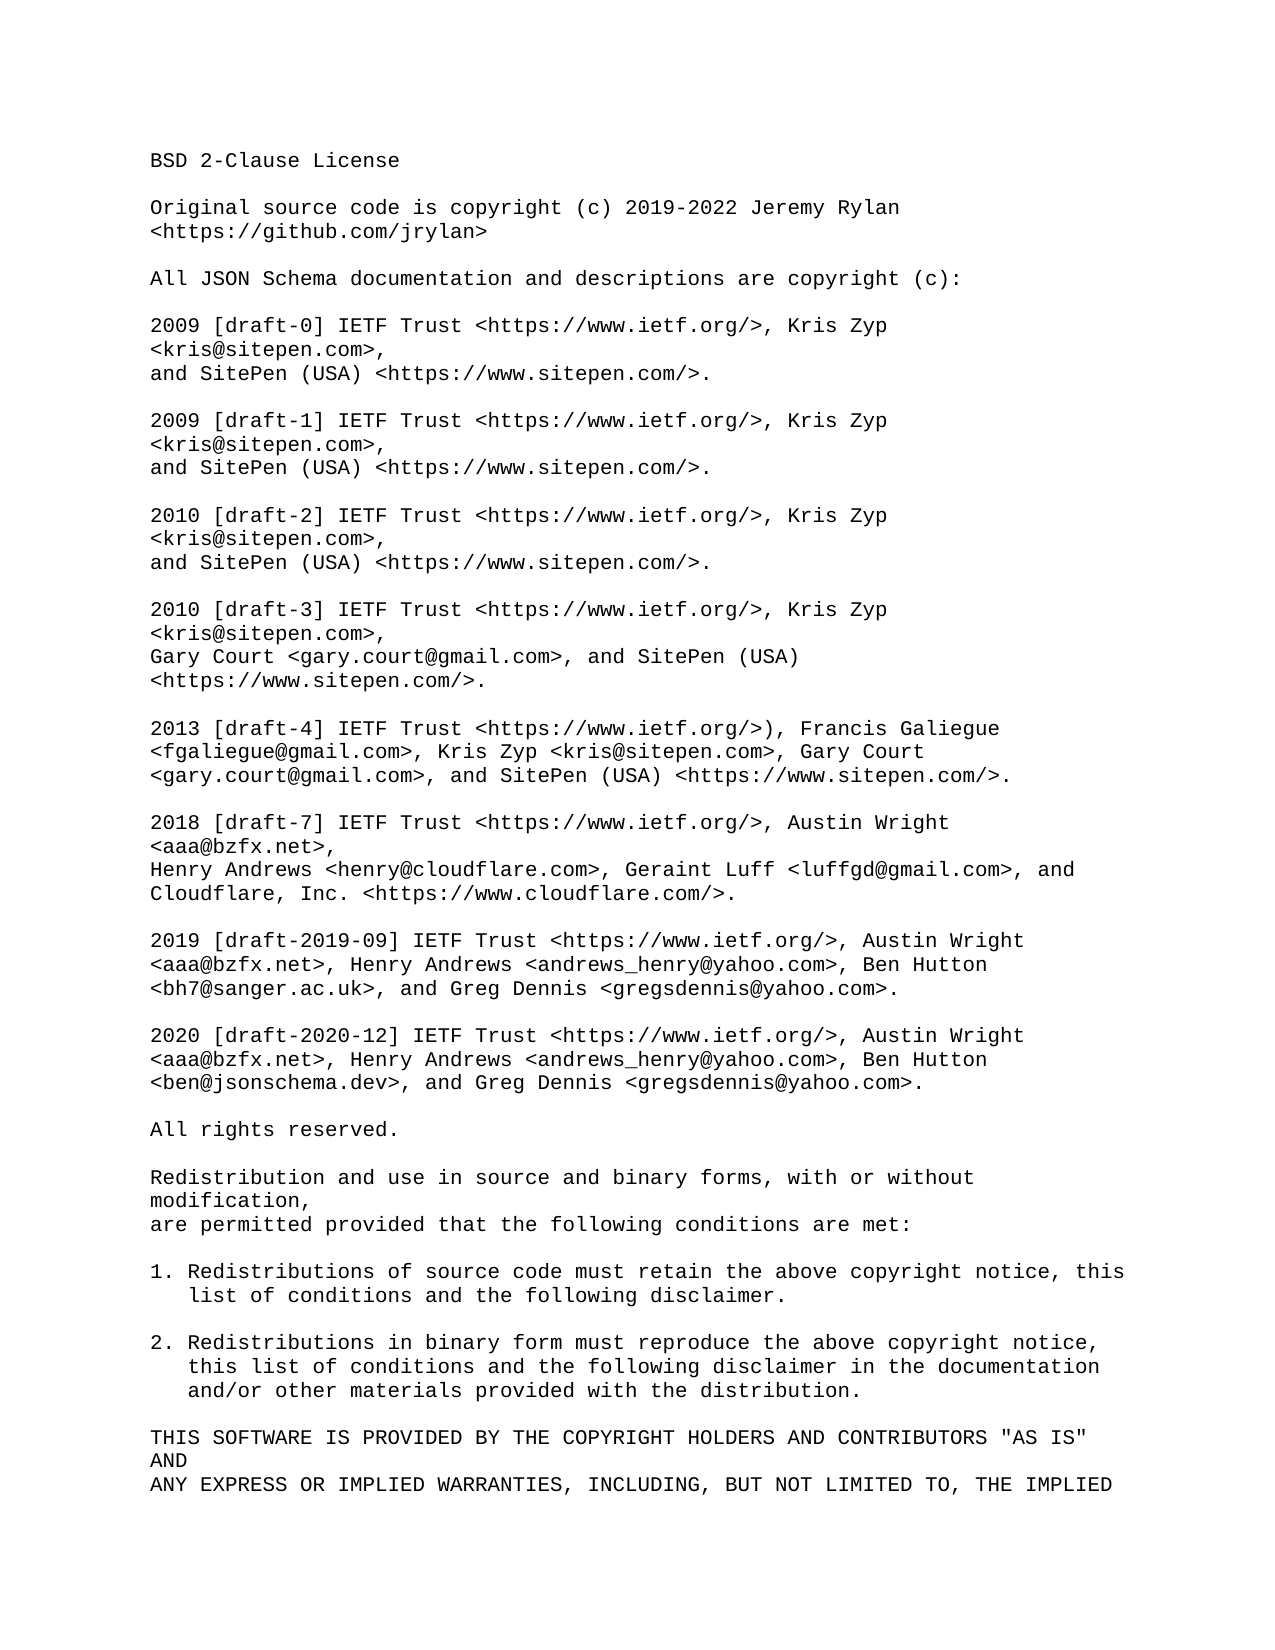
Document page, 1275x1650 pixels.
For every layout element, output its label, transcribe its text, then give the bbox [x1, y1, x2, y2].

text All JSON Schema documentation and descriptions are copyright (c): [150, 268, 1125, 292]
text 1. Redistributions of source code must retain the above copyright notice, this [150, 1261, 1125, 1285]
text Redistribution and use in source and binary forms, with or without modification, [150, 1167, 1125, 1214]
text <fgaliegue@gmail.com>, Kris Zyp <kris@sitepen.com>, Gary Court [150, 741, 1125, 765]
text and SitePen (USA) <https://www.sitepen.com/>. [150, 552, 1125, 576]
text Cloudflare, Inc. <https://www.cloudflare.com/>. [150, 883, 1125, 907]
text 2010 [draft-3] IETF Trust <https://www.ietf.org/>, Kris Zyp <kris@sitepen.com>, [150, 599, 1125, 647]
text Original source code is copyright (c) 2019-2022 Jeremy Rylan [150, 197, 1125, 221]
text <gary.court@gmail.com>, and SitePen (USA) <https://www.sitepen.com/>. [150, 765, 1125, 788]
text are permitted provided that the following conditions are met: [150, 1214, 1125, 1238]
text 2009 [draft-1] IETF Trust <https://www.ietf.org/>, Kris Zyp <kris@sitepen.com>, [150, 410, 1125, 457]
text THIS SOFTWARE IS PROVIDED BY THE COPYRIGHT HOLDERS AND CONTRIBUTORS "AS IS" AND [150, 1427, 1125, 1474]
text and/or other materials provided with the distribution. [150, 1379, 1125, 1403]
text All rights reserved. [150, 1119, 1125, 1143]
text ANY EXPRESS OR IMPLIED WARRANTIES, INCLUDING, BUT NOT LIMITED TO, THE IMPLIED [150, 1474, 1125, 1498]
text 2020 [draft-2020-12] IETF Trust <https://www.ietf.org/>, Austin Wright [150, 1025, 1125, 1048]
text <aaa@bzfx.net>, Henry Andrews <andrews_henry@yahoo.com>, Ben Hutton [150, 954, 1125, 978]
text BSD 2-Clause License [150, 150, 1125, 174]
text list of conditions and the following disclaimer. [150, 1285, 1125, 1309]
text 2019 [draft-2019-09] IETF Trust <https://www.ietf.org/>, Austin Wright [150, 930, 1125, 954]
text and SitePen (USA) <https://www.sitepen.com/>. [150, 363, 1125, 386]
text 2018 [draft-7] IETF Trust <https://www.ietf.org/>, Austin Wright <aaa@bzfx.net>, [150, 812, 1125, 859]
text 2010 [draft-2] IETF Trust <https://www.ietf.org/>, Kris Zyp <kris@sitepen.com>, [150, 505, 1125, 552]
text 2009 [draft-0] IETF Trust <https://www.ietf.org/>, Kris Zyp <kris@sitepen.com>, [150, 316, 1125, 363]
text <aaa@bzfx.net>, Henry Andrews <andrews_henry@yahoo.com>, Ben Hutton [150, 1048, 1125, 1072]
text this list of conditions and the following disclaimer in the documentation [150, 1356, 1125, 1379]
text 2013 [draft-4] IETF Trust <https://www.ietf.org/>), Francis Galiegue [150, 717, 1125, 741]
text Henry Andrews <henry@cloudflare.com>, Geraint Luff <luffgd@gmail.com>, and [150, 859, 1125, 883]
text and SitePen (USA) <https://www.sitepen.com/>. [150, 457, 1125, 481]
text 2. Redistributions in binary form must reproduce the above copyright notice, [150, 1332, 1125, 1356]
text <ben@jsonschema.dev>, and Greg Dennis <gregsdennis@yahoo.com>. [150, 1072, 1125, 1096]
text <bh7@sanger.ac.uk>, and Greg Dennis <gregsdennis@yahoo.com>. [150, 978, 1125, 1001]
text Gary Court <gary.court@gmail.com>, and SitePen (USA) <https://www.sitepen.com/>. [150, 647, 1125, 694]
text <https://github.com/jrylan> [150, 221, 1125, 244]
